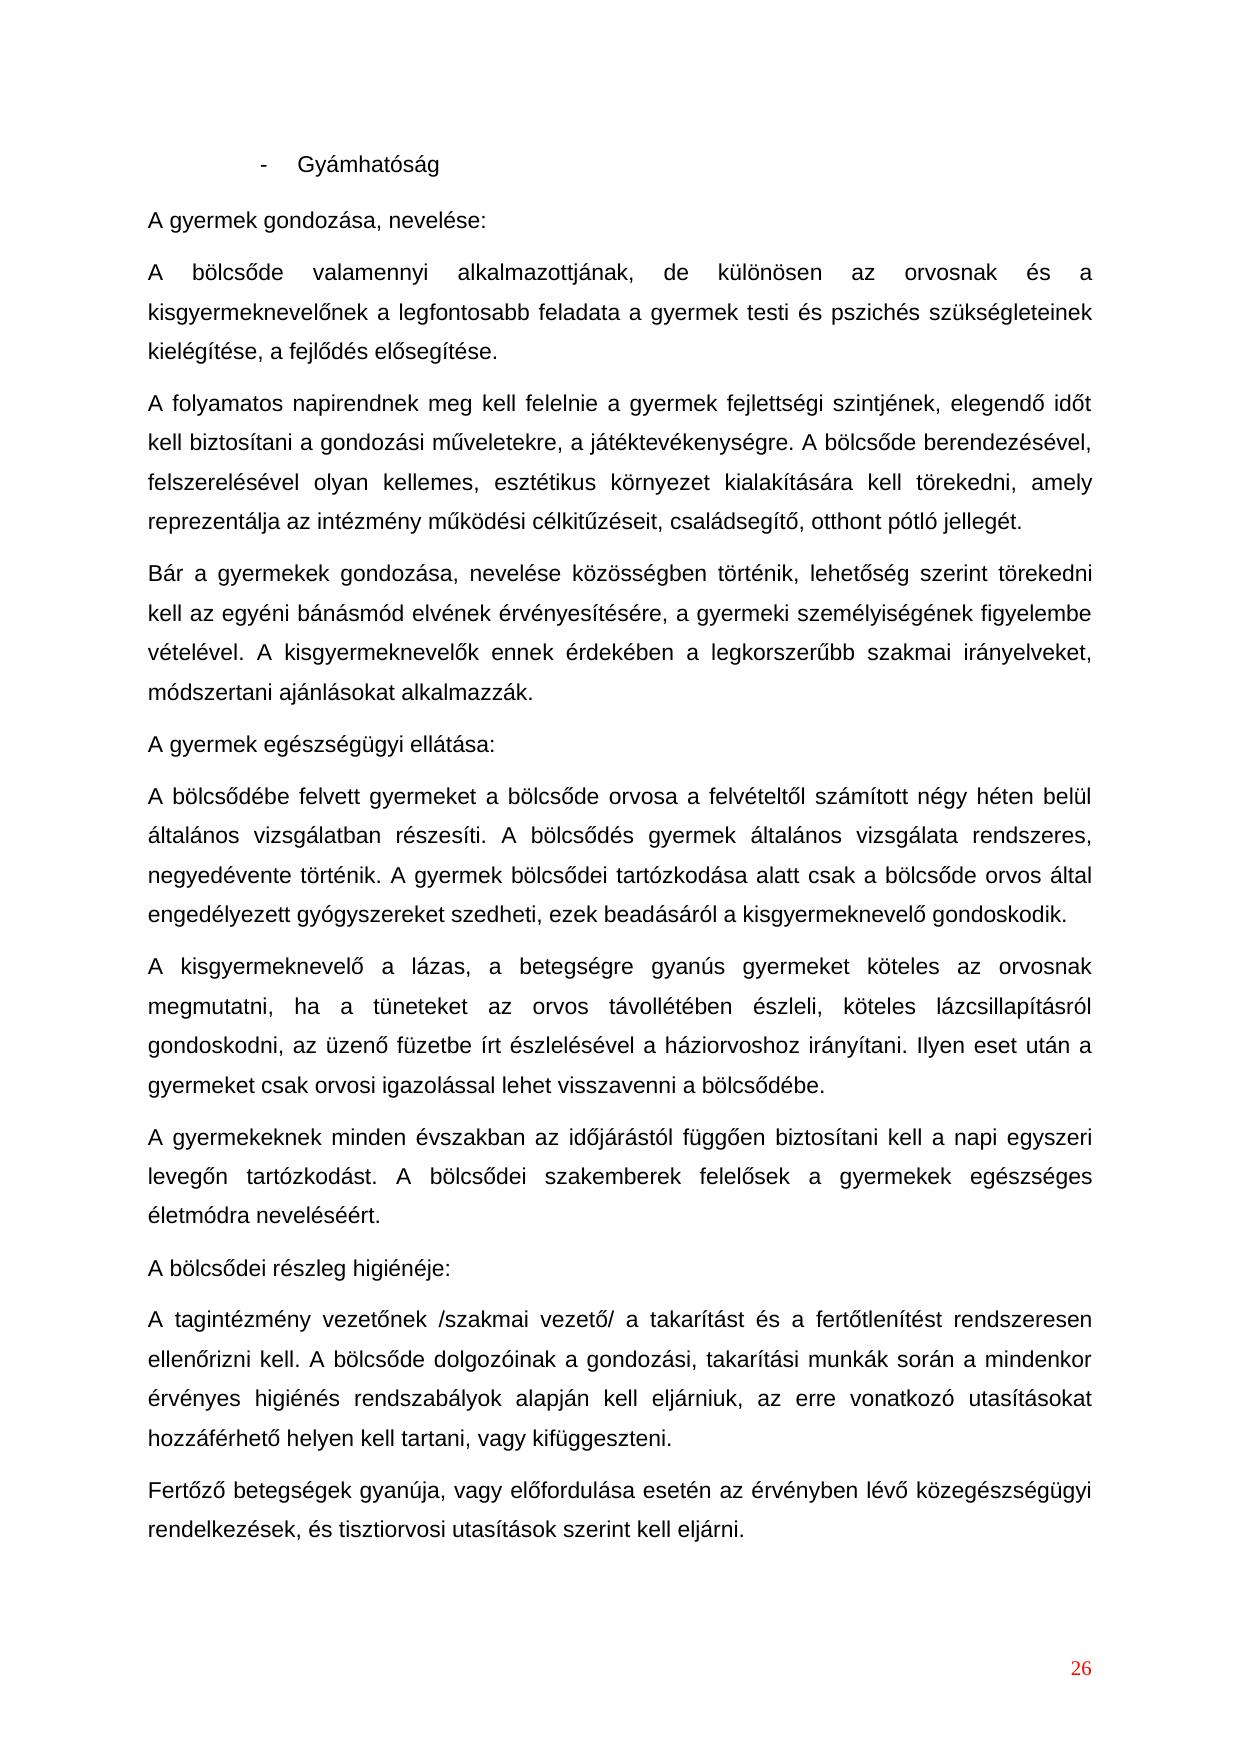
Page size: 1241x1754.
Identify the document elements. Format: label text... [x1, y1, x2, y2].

text Bár a gyermekek gondozása, nevelése közösségben történik, lehetőség szerint törekedni kell az egyéni bánásmód elvének érvényesítésére, a gyermeki személyiségének figyelembe vételével. A kisgyermeknevelők ennek érdekében a legkorszerűbb szakmai irányelveket, módszertani ajánlásokat alkalmazzák. [148, 560, 1093, 705]
text A folyamatos napirendnek meg kell felelnie a gyermek fejlettségi szintjének, elegendő időt kell biztosítani a gondozási műveletekre, a játéktevékenységre. A bölcsőde berendezésével, felszerelésével olyan kellemes, esztétikus környezet kialakítására kell törekedni, amely reprezentálja az intézmény működési célkitűzéseit, családsegítő, otthont pótló jellegét. [148, 390, 1093, 535]
text A bölcsődei részleg higiénéje: [148, 1254, 1093, 1281]
text A gyermek gondozása, nevelése: [148, 207, 1093, 233]
text A bölcsődébe felvett gyermeket a bölcsőde orvosa a felvételtől számított négy héten belül általános vizsgálatban részesíti. A bölcsődés gyermek általános vizsgálata rendszeres, negyedévente történik. A gyermek bölcsődei tartózkodása alatt csak a bölcsőde orvos által engedélyezett gyógyszereket szedheti, ezek beadásáról a kisgyermeknevelő gondoskodik. [148, 783, 1093, 927]
list Gyámhatóság [260, 148, 1093, 179]
text A gyermek egészségügyi ellátása: [148, 731, 1093, 757]
text A gyermekeknek minden évszakban az időjárástól függően biztosítani kell a napi egyszeri levegőn tartózkodást. A bölcsődei szakemberek felelősek a gyermekek egészséges életmódra neveléséért. [148, 1123, 1093, 1229]
text A tagintézmény vezetőnek /szakmai vezető/ a takarítást és a fertőtlenítést rendszeresen ellenőrizni kell. A bölcsőde dolgozóinak a gondozási, takarítási munkák során a mindenkor érvényes higiénés rendszabályok alapján kell eljárniuk, az erre vonatkozó utasításokat hozzáférhető helyen kell tartani, vagy kifüggeszteni. [148, 1306, 1093, 1451]
text Fertőző betegségek gyanúja, vagy előfordulása esetén az érvényben lévő közegészségügyi rendelkezések, és tisztiorvosi utasítások szerint kell eljárni. [148, 1477, 1093, 1543]
text A kisgyermeknevelő a lázas, a betegségre gyanús gyermeket köteles az orvosnak megmutatni, ha a tüneteket az orvos távollétében észleli, köteles lázcsillapításról gondoskodni, az üzenő füzetbe írt észlelésével a háziorvoshoz irányítani. Ilyen eset után a gyermeket csak orvosi igazolással lehet visszavenni a bölcsődébe. [148, 953, 1093, 1098]
text A bölcsőde valamennyi alkalmazottjának, de különösen az orvosnak és a kisgyermeknevelőnek a legfontosabb feladata a gyermek testi és pszichés szükségleteinek kielégítése, a fejlődés elősegítése. [148, 259, 1093, 364]
